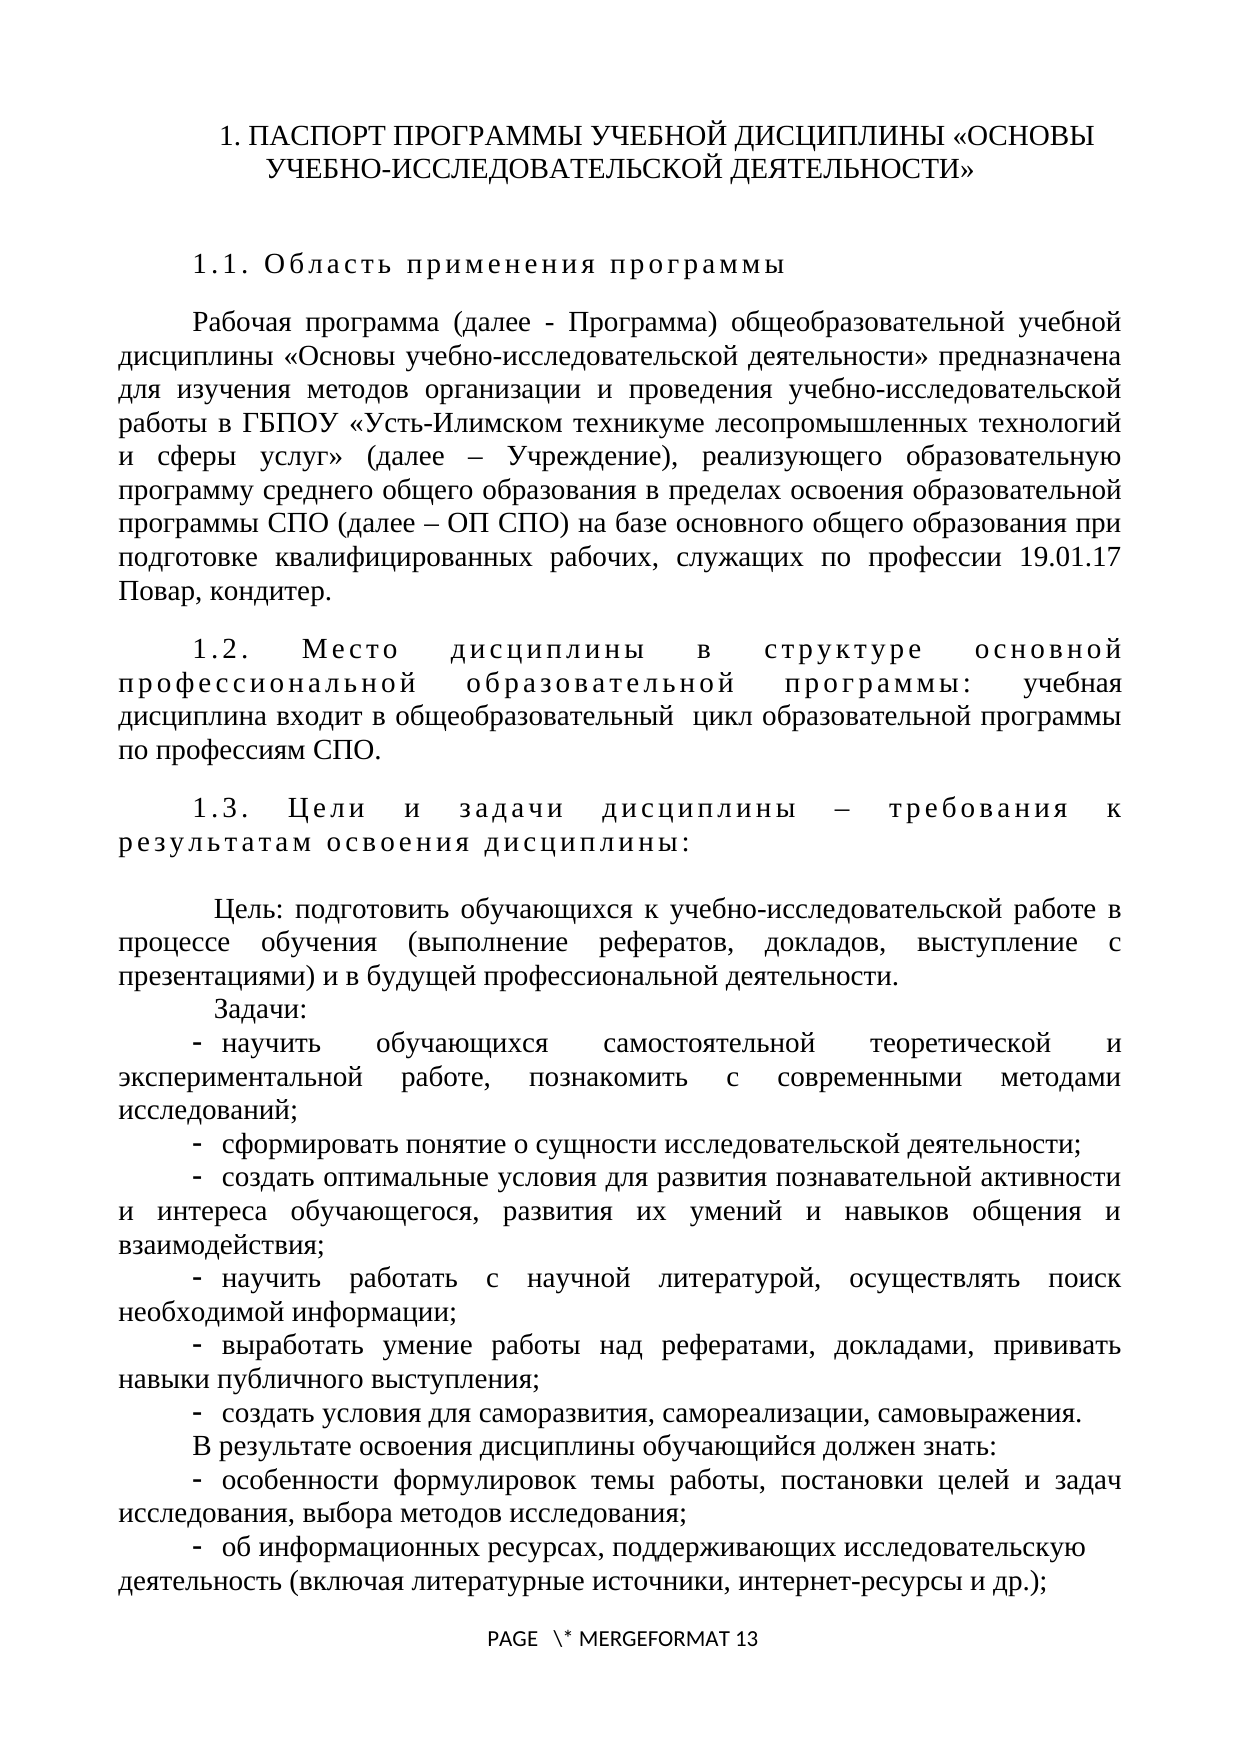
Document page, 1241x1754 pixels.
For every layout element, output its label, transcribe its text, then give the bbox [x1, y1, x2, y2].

text 1.1. Область применения программы [118, 246, 1152, 279]
text 1.2. Место дисциплины в структуре основной профессиональной образовательной программы: учебная дисциплина входит в общеобразовательный цикл образовательной программы по профессиям СПО. [118, 631, 1122, 765]
list научить работать с научной литературой, осуществлять поиск необходимой информации; [118, 1260, 1122, 1327]
list сформировать понятие о сущности исследовательской деятельности; [118, 1126, 1122, 1159]
list выработать умение работы над рефератами, докладами, прививать навыки публичного выступления; [118, 1327, 1122, 1395]
text 1. паспорт ПРОГРАММЫ УЧЕБНОЙ ДИСЦИПЛИНЫ «основы учебно-исследовательской деятельности» [118, 118, 1122, 185]
text Задачи: [118, 992, 1152, 1025]
list научить обучающихся самостоятельной теоретической и экспериментальной работе, познакомить с современными методами исследований; [118, 1025, 1122, 1126]
text Цель: подготовить обучающихся к учебно-исследовательской работе в процессе обучения (выполнение рефератов, докладов, выступление с презентациями) и в будущей профессиональной деятельности. [118, 891, 1122, 992]
text Рабочая программа (далее - Программа) общеобразовательной учебной дисциплины «Основы учебно-исследовательской деятельности» предназначена для изучения методов организации и проведения учебно-исследовательской работы в ГБПОУ «Усть-Илимском техникуме лесопромышленных технологий и сферы услуг» (далее – Учреждение), реализующего образовательную программу среднего общего образования в пределах освоения образовательной программы СПО (далее – ОП СПО) на базе основного общего образования при подготовке квалифицированных рабочих, служащих по профессии 19.01.17 Повар, кондитер. [118, 304, 1122, 606]
text 1.3. Цели и задачи дисциплины – требования к результатам освоения дисциплины: [118, 790, 1122, 857]
list об информационных ресурсах, поддерживающих исследовательскую [118, 1529, 1122, 1563]
text В результате освоения дисциплины обучающийся должен знать: [118, 1428, 1152, 1462]
list создать условия для саморазвития, самореализации, самовыражения. [118, 1395, 1122, 1428]
list особенности формулировок темы работы, постановки целей и задач исследования, выбора методов исследования; [118, 1462, 1122, 1529]
text деятельность (включая литературные источники, интернет-ресурсы и др.); [118, 1563, 1122, 1596]
list создать оптимальные условия для развития познавательной активности и интереса обучающегося, развития их умений и навыков общения и взаимодействия; [118, 1159, 1122, 1260]
